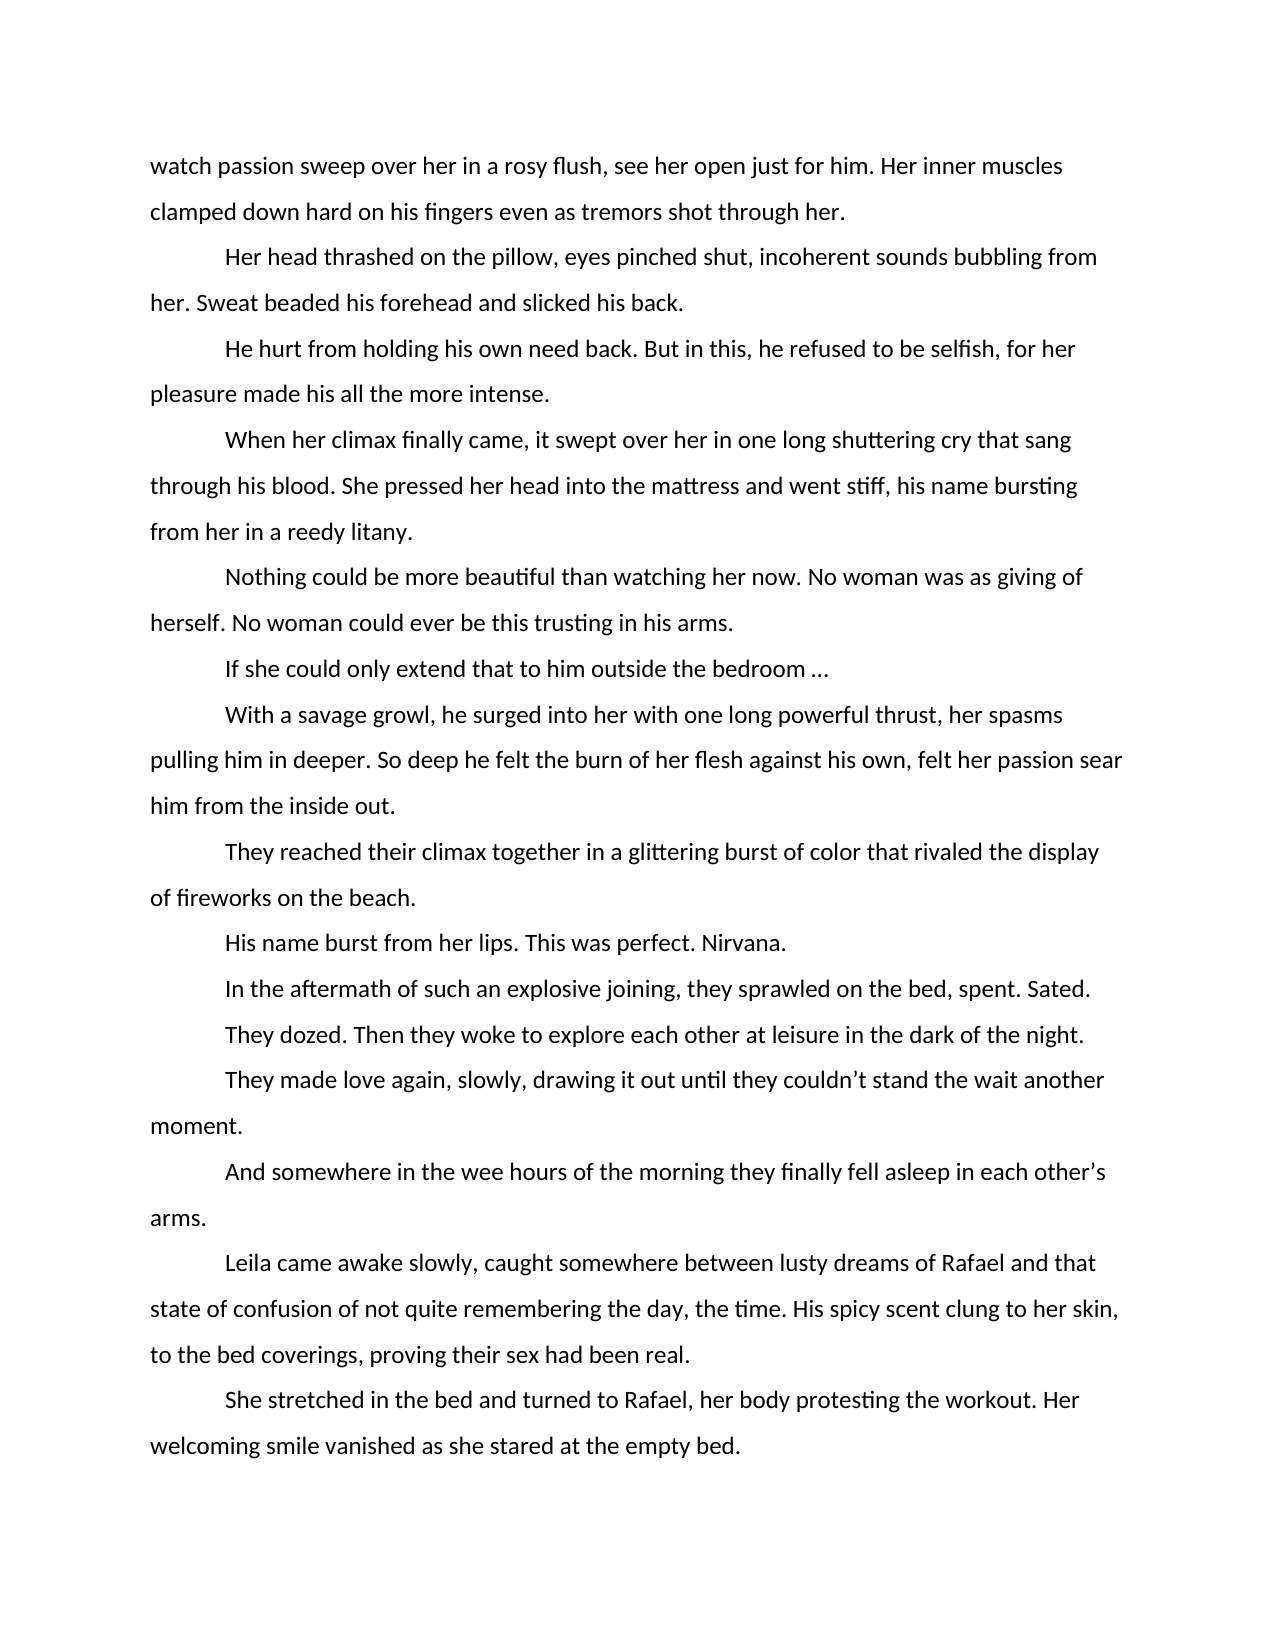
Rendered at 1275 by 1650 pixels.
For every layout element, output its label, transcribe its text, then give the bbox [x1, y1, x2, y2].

text When her climax finally came, it swept over her in one long shuttering cry that sang through his blood. She pressed her head into the mattress and went stiff, his name bursting from her in a reedy litany. [150, 424, 1125, 546]
text Her head thrashed on the pillow, eyes pinched shut, incoherent sounds bubbling from her. Sweat beaded his forehead and slicked his back. [150, 241, 1125, 318]
text And somewhere in the wee hours of the morning they finally fell asleep in each other’s arms. [150, 1156, 1125, 1232]
text If she could only extend that to him outside the bedroom … [150, 653, 1125, 683]
text She stretched in the bed and turned to Rafael, her body protesting the workout. Her welcoming smile vanished as she stared at the empty bed. [150, 1385, 1125, 1461]
text He hurt from holding his own need back. But in this, he refused to be selfish, for her pleasure made his all the more intense. [150, 333, 1125, 409]
text They made love again, slowly, drawing it out until they couldn’t stand the wait another moment. [150, 1064, 1125, 1141]
text In the aftermath of such an explosive joining, they sprawled on the bed, spent. Sated. [150, 973, 1125, 1004]
text His name burst from her lips. This was perfect. Nirvana. [150, 927, 1125, 958]
text Leila came awake slowly, caught somewhere between lusty dreams of Rafael and that state of confusion of not quite remembering the day, the time. His spicy scent clung to her skin, to the bed coverings, proving their sex had been real. [150, 1247, 1125, 1369]
text With a savage growl, he surged into her with one long powerful thrust, her spasms pulling him in deeper. So deep he felt the burn of her flesh against his own, felt her passion sear him from the inside out. [150, 699, 1125, 821]
text Nothing could be more beautiful than watching her now. No woman was as giving of herself. No woman could ever be this trusting in his arms. [150, 562, 1125, 638]
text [150, 150, 1125, 226]
text They dozed. Then they woke to explore each other at leisure in the dark of the night. [150, 1019, 1125, 1049]
text They reached their climax together in a glittering burst of color that rivaled the display of fireworks on the beach. [150, 836, 1125, 912]
